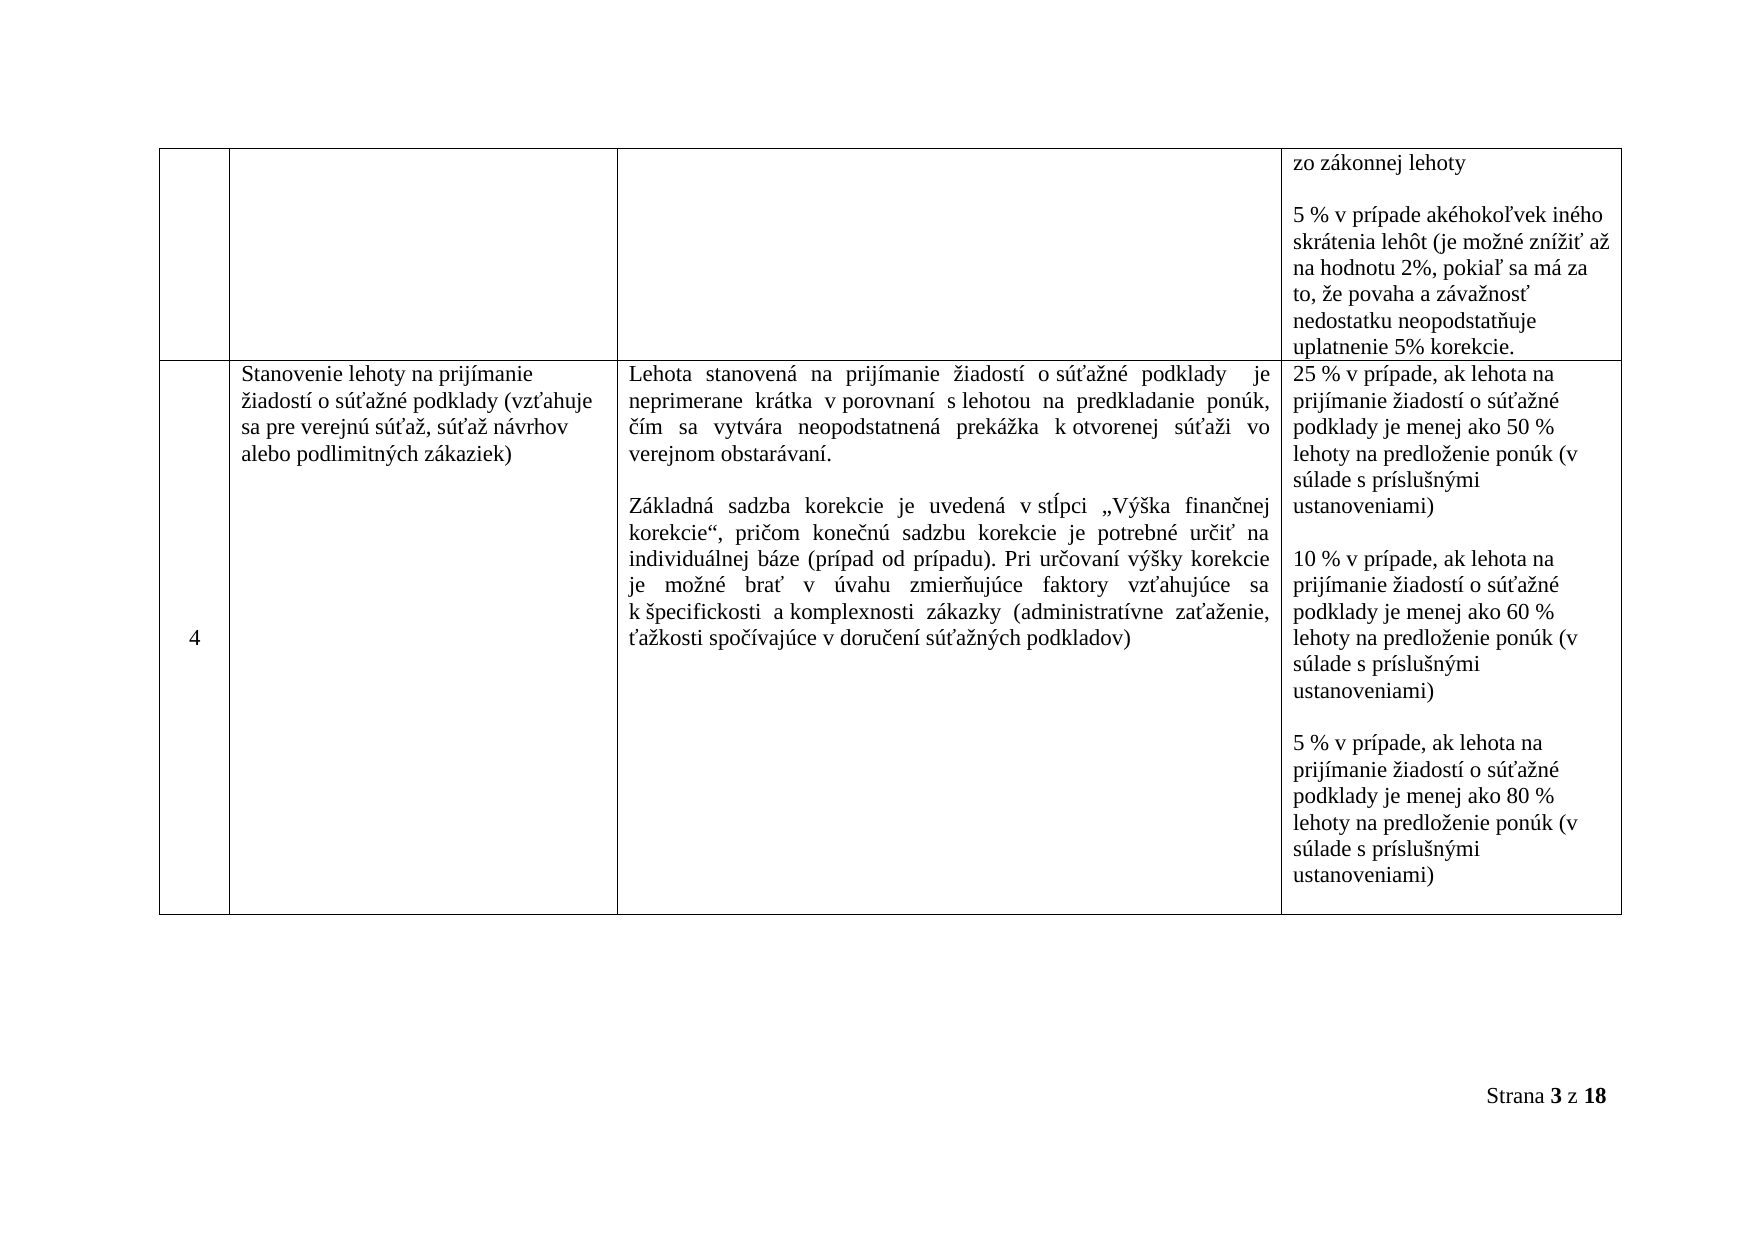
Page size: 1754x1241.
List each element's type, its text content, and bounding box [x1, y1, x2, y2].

table_cell Lehota stanovená na prijímanie žiadostí o súťažné podklady je neprimerane krátka v porovnaní s lehotou na predkladanie ponúk, čím sa vytvára neopodstatnená prekážka k otvorenej súťaži vo verejnom obstarávaní. Základná sadzba korekcie je uvedená v stĺpci „Výška finančnej korekcie“, pričom konečnú sadzbu korekcie je potrebné určiť na individuálnej báze (prípad od prípadu). Pri určovaní výšky korekcie je možné brať v úvahu zmierňujúce faktory vzťahujúce sa k špecifickosti a komplexnosti zákazky (administratívne zaťaženie, ťažkosti spočívajúce v doručení súťažných podkladov) [618, 361, 1281, 914]
table_cell Stanovenie lehoty na prijímanie žiadostí o súťažné podklady (vzťahuje sa pre verejnú súťaž, súťaž návrhov alebo podlimitných zákaziek) [230, 361, 617, 914]
table_cell 4 [160, 361, 229, 914]
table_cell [230, 149, 617, 359]
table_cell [618, 149, 1281, 359]
table_cell 25 % v prípade, ak lehota na prijímanie žiadostí o súťažné podklady je menej ako 50 % lehoty na predloženie ponúk (v súlade s príslušnými ustanoveniami) 10 % v prípade, ak lehota na prijímanie žiadostí o súťažné podklady je menej ako 60 % lehoty na predloženie ponúk (v súlade s príslušnými ustanoveniami) 5 % v prípade, ak lehota na prijímanie žiadostí o súťažné podklady je menej ako 80 % lehoty na predloženie ponúk (v súlade s príslušnými ustanoveniami) [1282, 361, 1621, 914]
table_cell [1282, 149, 1621, 359]
table_cell 3 [160, 149, 229, 359]
